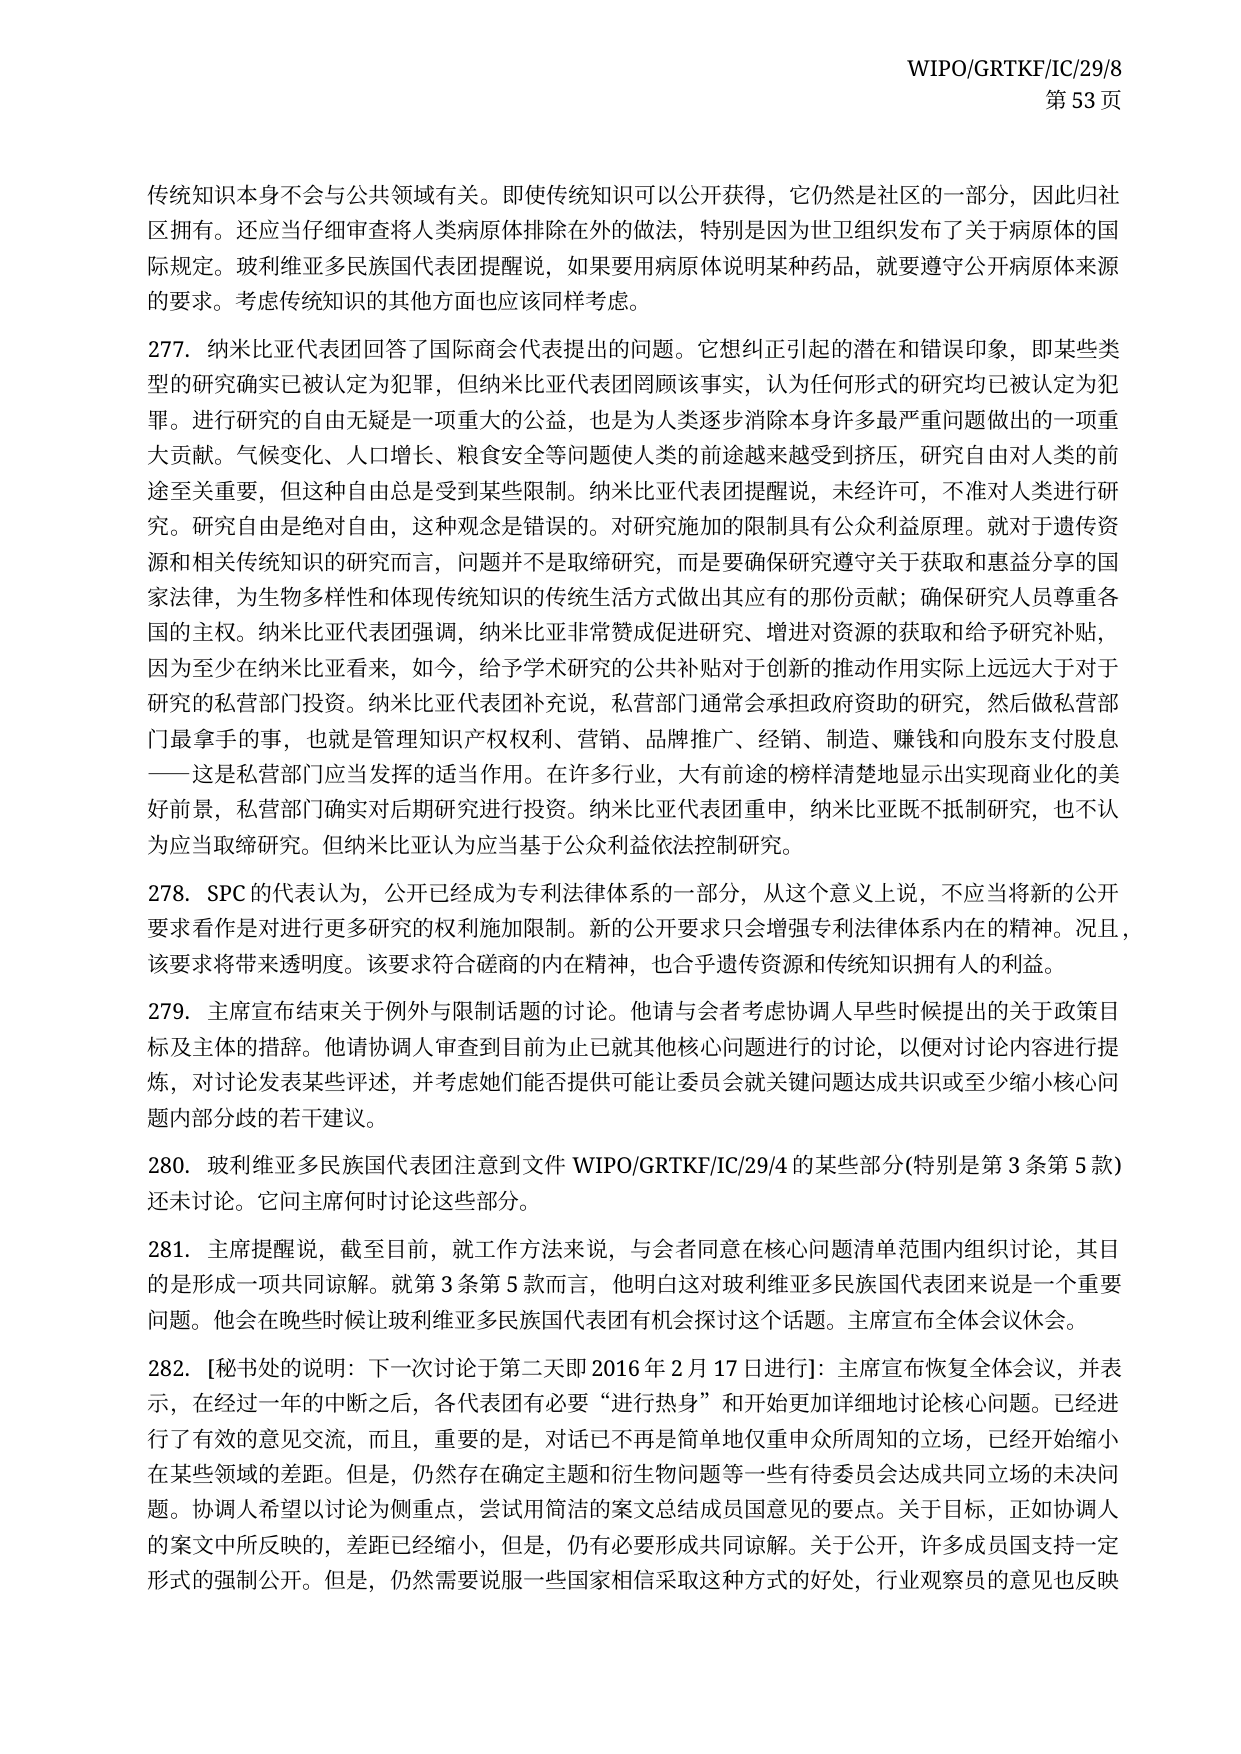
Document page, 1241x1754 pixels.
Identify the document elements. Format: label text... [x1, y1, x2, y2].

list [148, 1347, 1122, 1595]
list 纳米比亚代表团回答了国际商会代表提出的问题。它想纠正引起的潜在和错误印象，即某些类型的研究确实已被认定为犯罪，但纳米比亚代表团罔顾该事实，认为任何形式的研究均已被认定为犯罪。进行研究的自由无疑是一项重大的公益，也是为人类逐步消除本身许多最严重问题做出的一项重大贡献。气候变化、人口增长、粮食安全等问题使人类的前途越来越受到挤压，研究自由对人类的前途至关重要，但这种自由总是受到某些限制。纳米比亚代表团提醒说，未经许可，不准对人类进行研究。研究自由是绝对自由，这种观念是错误的。对研究施加的限制具有公众利益原理。就对于遗传资源和相关传统知识的研究而言，问题并不是取缔研究，而是要确保研究遵守关于获取和惠益分享的国家法律，为生物多样性和体现传统知识的传统生活方式做出其应有的那份贡献；确保研究人员尊重各国的主权。纳米比亚代表团强调，纳米比亚非常赞成促进研究、增进对资源的获取和给予研究补贴，因为至少在纳米比亚看来，如今，给予学术研究的公共补贴对于创新的推动作用实际上远远大于对于研究的私营部门投资。纳米比亚代表团补充说，私营部门通常会承担政府资助的研究，然后做私营部门最拿手的事，也就是管理知识产权权利、营销、品牌推广、经销、制造、赚钱和向股东支付股息——这是私营部门应当发挥的适当作用。在许多行业，大有前途的榜样清楚地显示出实现商业化的美好前景，私营部门确实对后期研究进行投资。纳米比亚代表团重申，纳米比亚既不抵制研究，也不认为应当取缔研究。但纳米比亚认为应当基于公众利益依法控制研究。 [148, 328, 1122, 859]
list 玻利维亚多民族国代表团注意到文件WIPO/GRTKF/IC/29/4的某些部分(特别是第3条第5款)还未讨论。它问主席何时讨论这些部分。 [148, 1145, 1122, 1216]
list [148, 174, 1122, 316]
list SPC的代表认为，公开已经成为专利法律体系的一部分，从这个意义上说，不应当将新的公开要求看作是对进行更多研究的权利施加限制。新的公开要求只会增强专利法律体系内在的精神。况且，该要求将带来透明度。该要求符合磋商的内在精神，也合乎遗传资源和传统知识拥有人的利益。 [148, 872, 1122, 978]
list 主席提醒说，截至目前，就工作方法来说，与会者同意在核心问题清单范围内组织讨论，其目的是形成一项共同谅解。就第3条第5款而言，他明白这对玻利维亚多民族国代表团来说是一个重要问题。他会在晚些时候让玻利维亚多民族国代表团有机会探讨这个话题。主席宣布全体会议休会。 [148, 1228, 1122, 1334]
list 主席宣布结束关于例外与限制话题的讨论。他请与会者考虑协调人早些时候提出的关于政策目标及主体的措辞。他请协调人审查到目前为止已就其他核心问题进行的讨论，以便对讨论内容进行提炼，对讨论发表某些评述，并考虑她们能否提供可能让委员会就关键问题达成共识或至少缩小核心问题内部分歧的若干建议。 [148, 991, 1122, 1132]
